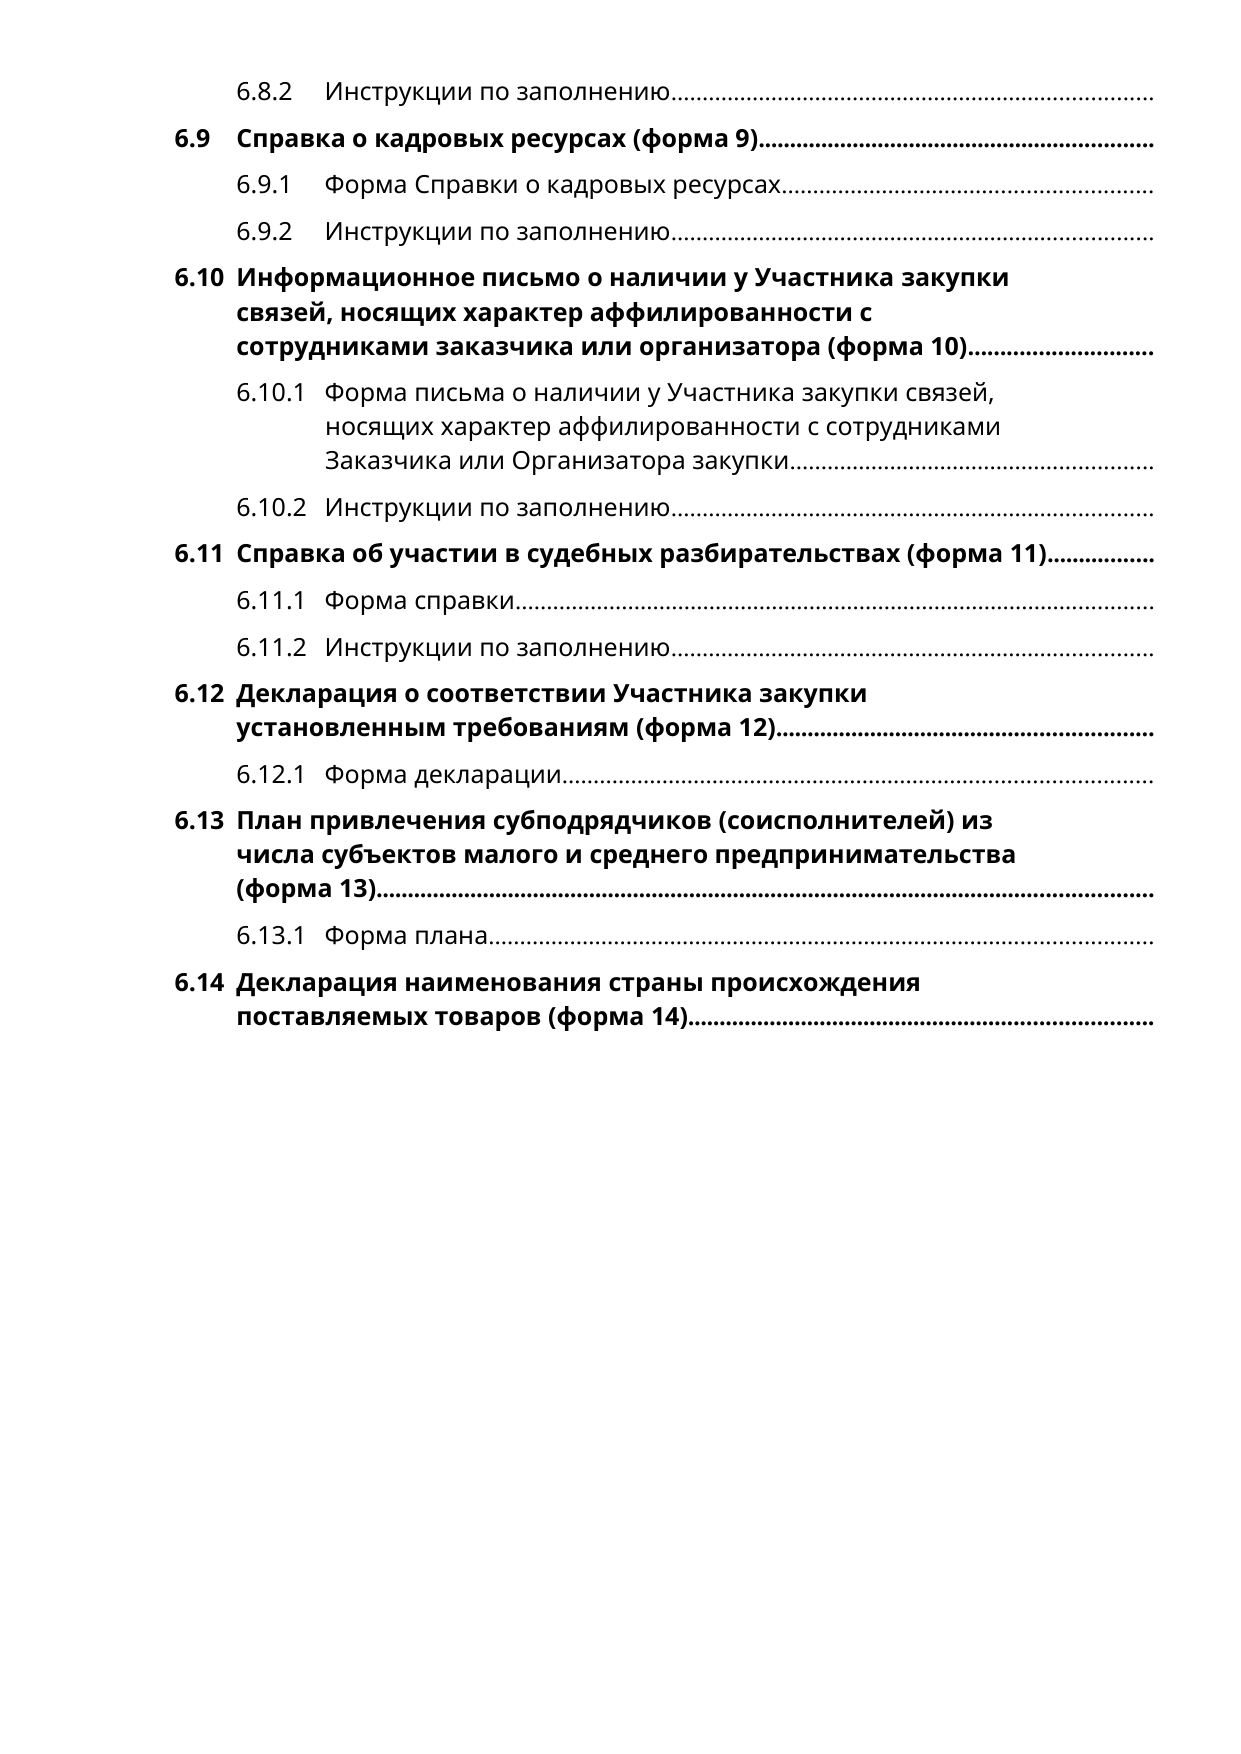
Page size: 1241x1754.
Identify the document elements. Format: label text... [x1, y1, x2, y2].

text 6.10.1 Форма письма о наличии у Участника закупки связей, носящих характер аффилированности с сотрудниками Заказчика или Организатора закупки 52 [236, 375, 1063, 477]
text 6.9 Справка о кадровых ресурсах (форма 9) 50 [174, 120, 1063, 154]
text 6.13 План привлечения субподрядчиков (соисполнителей) из числа субъектов малого и среднего предпринимательства (форма 13) 58 [174, 803, 1063, 905]
text 6.9.2 Инструкции по заполнению 51 [236, 213, 1063, 248]
text 6.12.1 Форма декларации 56 [236, 756, 1063, 790]
text 6.14 Декларация наименования страны происхождения поставляемых товаров (форма 14) 60 [174, 964, 1063, 1032]
text 6.11.1 Форма справки 54 [236, 583, 1063, 617]
text 6.13.1 Форма плана 58 [236, 918, 1063, 952]
text 6.10 Информационное письмо о наличии у Участника закупки связей, носящих характер аффилированности с сотрудниками заказчика или организатора (форма 10) 52 [174, 260, 1063, 362]
text 6.9.1 Форма Справки о кадровых ресурсах 50 [236, 167, 1063, 201]
text 6.11 Справка об участии в судебных разбирательствах (форма 11) 54 [174, 536, 1063, 570]
text 6.8.2 Инструкции по заполнению 49 [236, 74, 1063, 108]
text 6.12 Декларация о соответствии Участника закупки установленным требованиям (форма 12) 56 [174, 676, 1063, 744]
text 6.11.2 Инструкции по заполнению 55 [236, 629, 1063, 663]
text 6.10.2 Инструкции по заполнению 53 [236, 489, 1063, 523]
